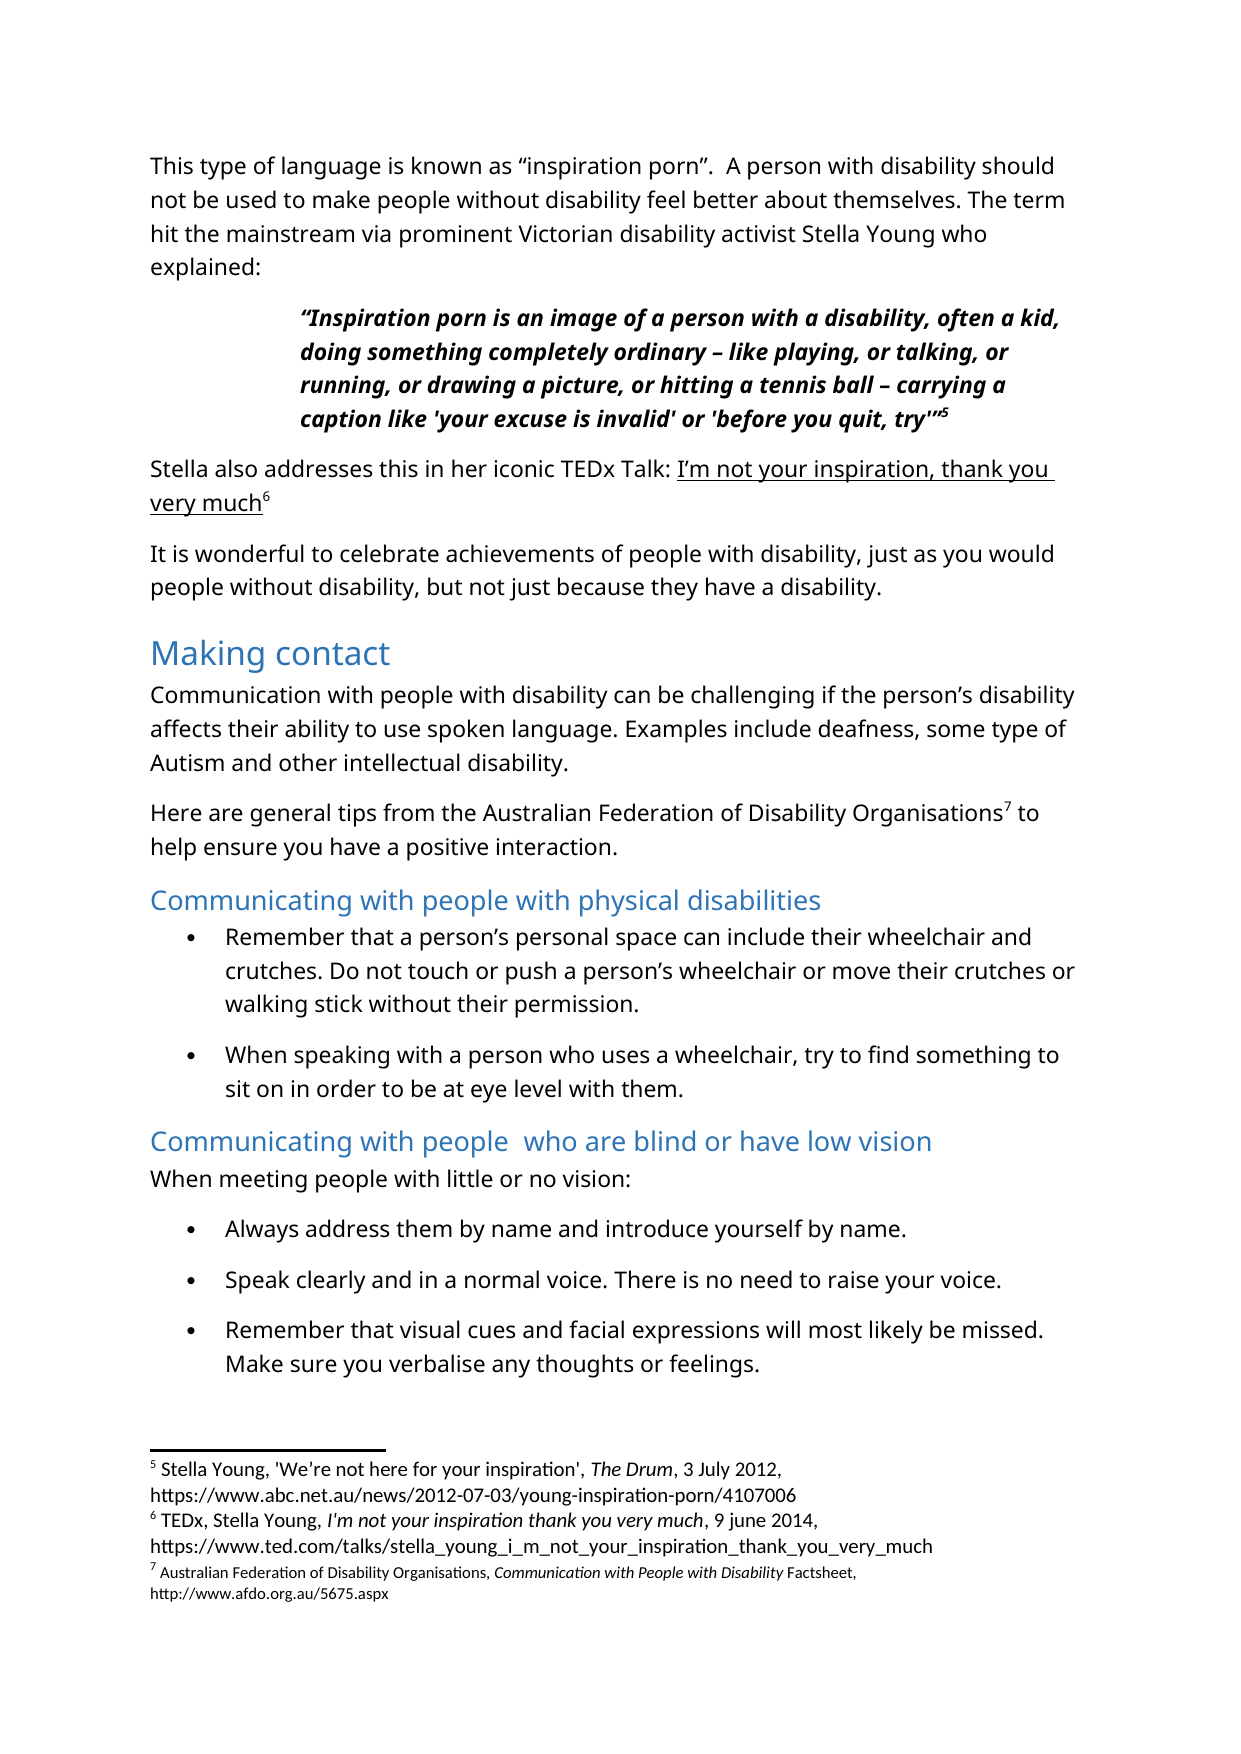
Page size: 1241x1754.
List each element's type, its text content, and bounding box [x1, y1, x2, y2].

list Remember that visual cues and facial expressions will most likely be missed. Make sure you verbalise any thoughts or feelings. [187, 1314, 1090, 1379]
text Communication with people with disability can be challenging if the person’s disability affects their ability to use spoken language. Examples include deafness, some type of Autism and other intellectual disability. [150, 679, 1090, 778]
text When meeting people with little or no vision: [150, 1163, 1090, 1194]
list Always address them by name and introduce yourself by name. [187, 1213, 1090, 1244]
text Stella also addresses this in her iconic TEDx Talk: I’m not your inspiration, thank you very much [150, 453, 1090, 518]
subtitle Communicating with people with physical disabilities [150, 881, 1090, 918]
subtitle Communicating with people who are blind or have low vision [150, 1123, 1090, 1160]
text Here are general tips from the Australian Federation of Disability Organisations to help ensure you have a positive interaction. [150, 797, 1090, 862]
subtitle Making contact [150, 630, 1090, 675]
list Remember that a person’s personal space can include their wheelchair and crutches. Do not touch or push a person’s wheelchair or move their crutches or walking stick without their permission. [187, 921, 1090, 1019]
text This type of language is known as “inspiration porn”. A person with disability should not be used to make people without disability feel better about themselves. The term hit the mainstream via prominent Victorian disability activist Stella Young who explained: [150, 150, 1090, 282]
list When speaking with a person who uses a wheelchair, try to find something to sit on in order to be at eye level with them. [187, 1039, 1090, 1104]
list Speak clearly and in a normal voice. There is no need to raise your voice. [187, 1263, 1090, 1295]
text “Inspiration porn is an image of a person with a disability, often a kid, doing something completely ordinary – like playing, or talking, or running, or drawing a picture, or hitting a tennis ball – carrying a caption like 'your excuse is invalid' or 'before you quit, try'” [300, 302, 1090, 434]
text It is wonderful to celebrate achievements of people with disability, just as you would people without disability, but not just because they have a disability. [150, 537, 1090, 602]
